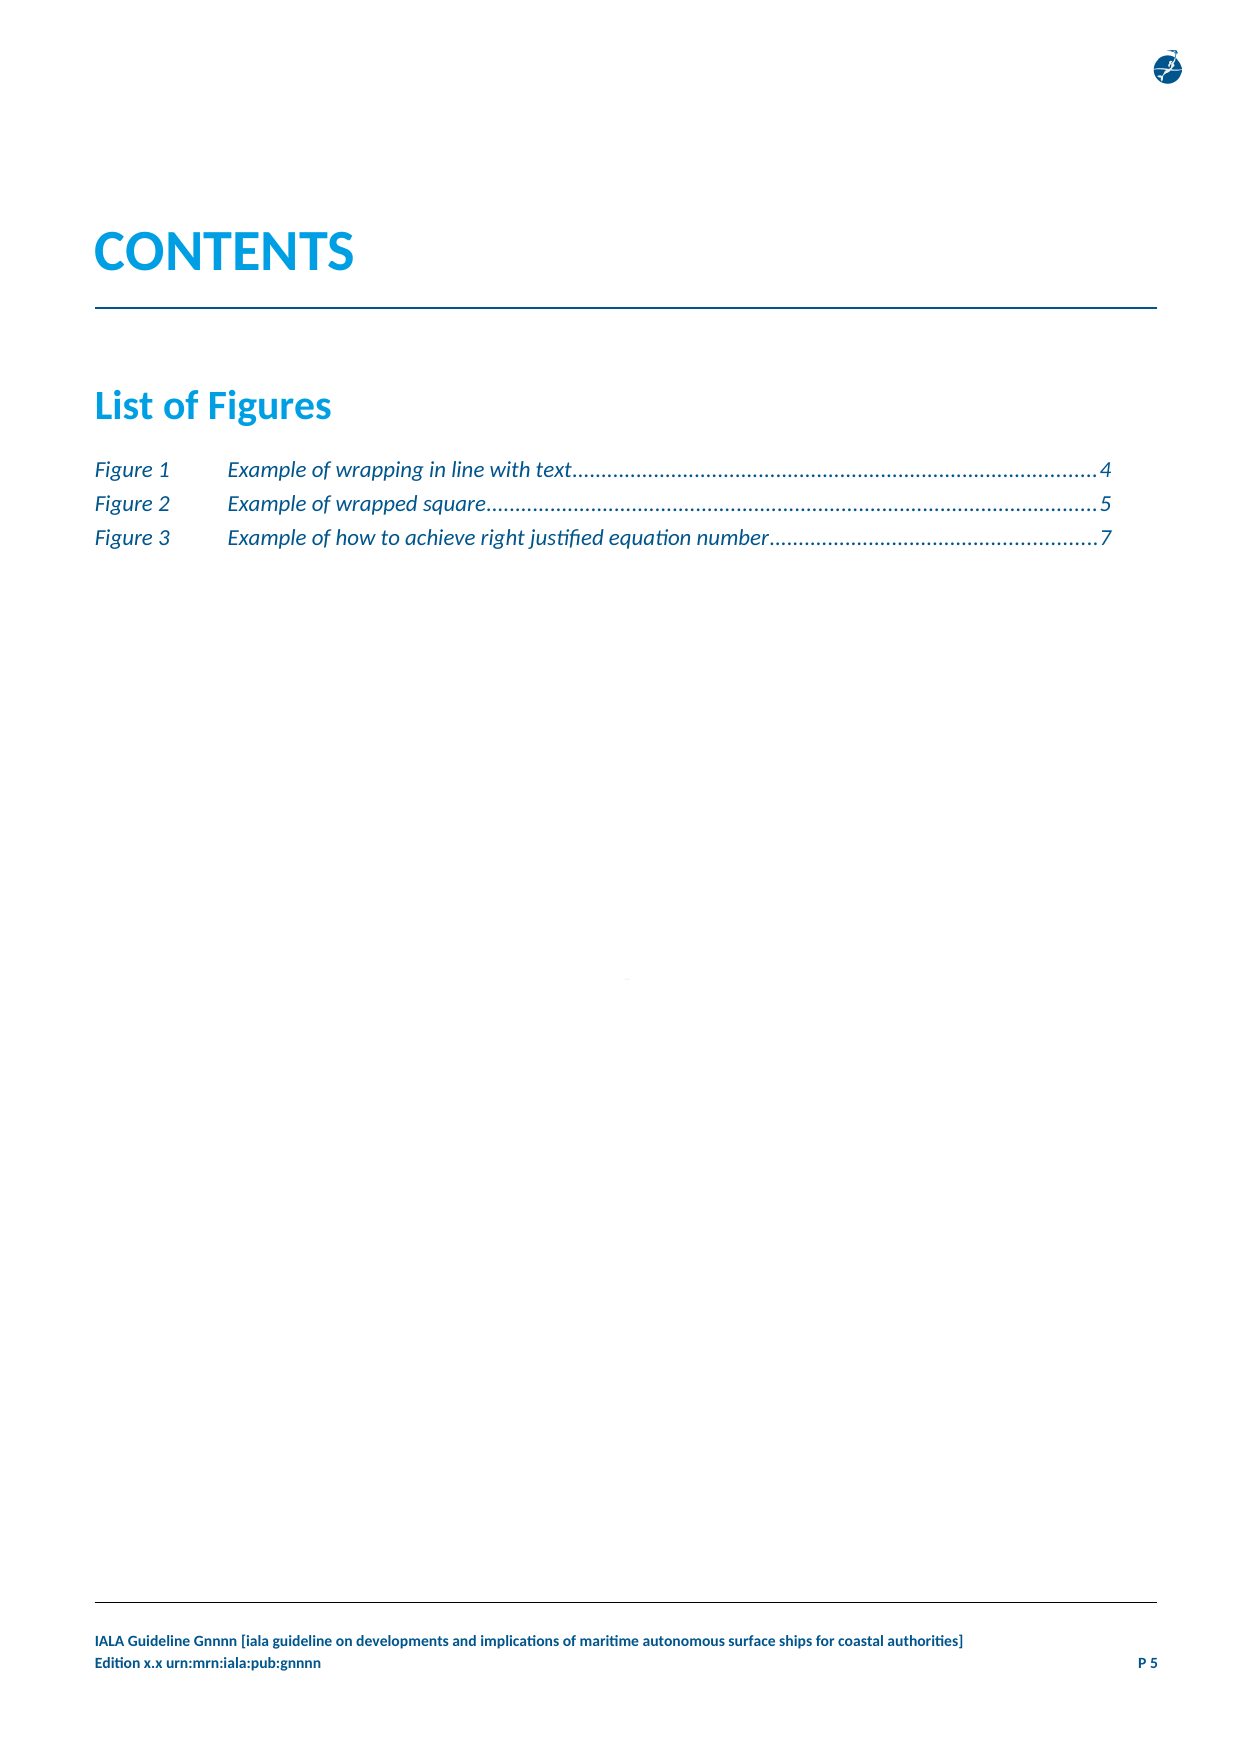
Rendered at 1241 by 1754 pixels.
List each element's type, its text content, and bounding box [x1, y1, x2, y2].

text Figure 1 Example of wrapping in line with text 4 [94, 455, 1113, 483]
text Figure 2 Example of wrapped square 5 [94, 489, 1113, 517]
picture [1122, 0, 1241, 119]
list List of Figures [94, 379, 1157, 430]
text Figure 3 Example of how to achieve right justified equation number 7 [94, 523, 1113, 551]
